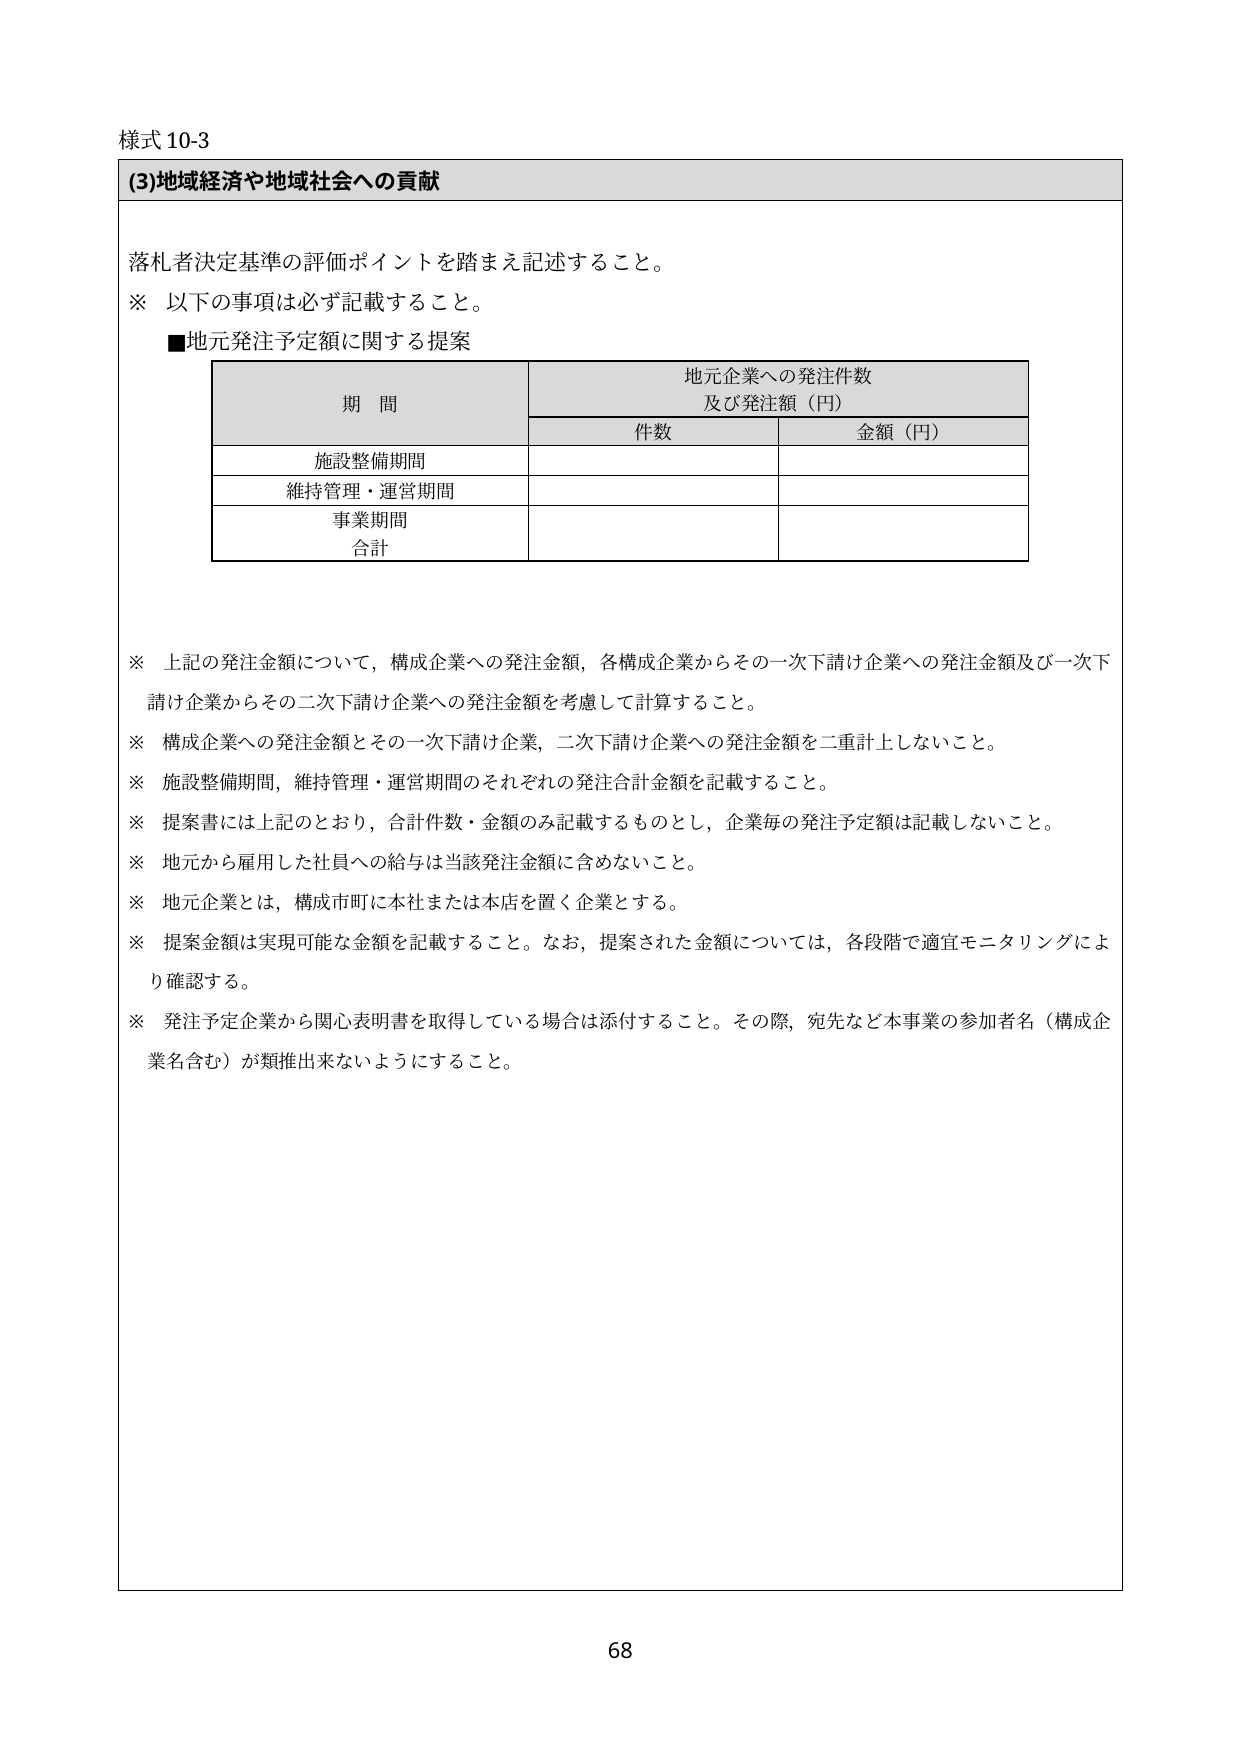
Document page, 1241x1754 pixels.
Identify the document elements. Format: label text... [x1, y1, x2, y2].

table_header (3)地域経済や地域社会への貢献 [119, 160, 1122, 200]
table_cell 落札者決定基準の評価ポイントを踏まえ記述すること。 以下の事項は必ず記載すること。 ■地元発注予定額に関する提案 ※ 上記の発注金額について，構成企業への発注金額，各構成企業からその一次下請け企業への発注金額及び一次下請け企業からその二次下請け企業への発注金額を考慮して計算すること。 ※ 構成企業への発注金額とその一次下請け企業，二次下請け企業への発注金額を二重計上しないこと。 ※ 施設整備期間，維持管理・運営期間のそれぞれの発注合計金額を記載すること。 ※ 提案書には上記のとおり，合計件数・金額のみ記載するものとし，企業毎の発注予定額は記載しないこと。 ※ 地元から雇用した社員への給与は当該発注金額に含めないこと。 ※ 地元企業とは，構成市町に本社または本店を置く企業とする。 ※ 提案金額は実現可能な金額を記載すること。なお，提案された金額については，各段階で適宜モニタリングにより確認する。 ※ 発注予定企業から関心表明書を取得している場合は添付すること。その際，宛先など本事業の参加者名（構成企業名含む）が類推出来ないようにすること。 [119, 201, 1122, 1590]
text 様式10-3 [118, 119, 1122, 159]
